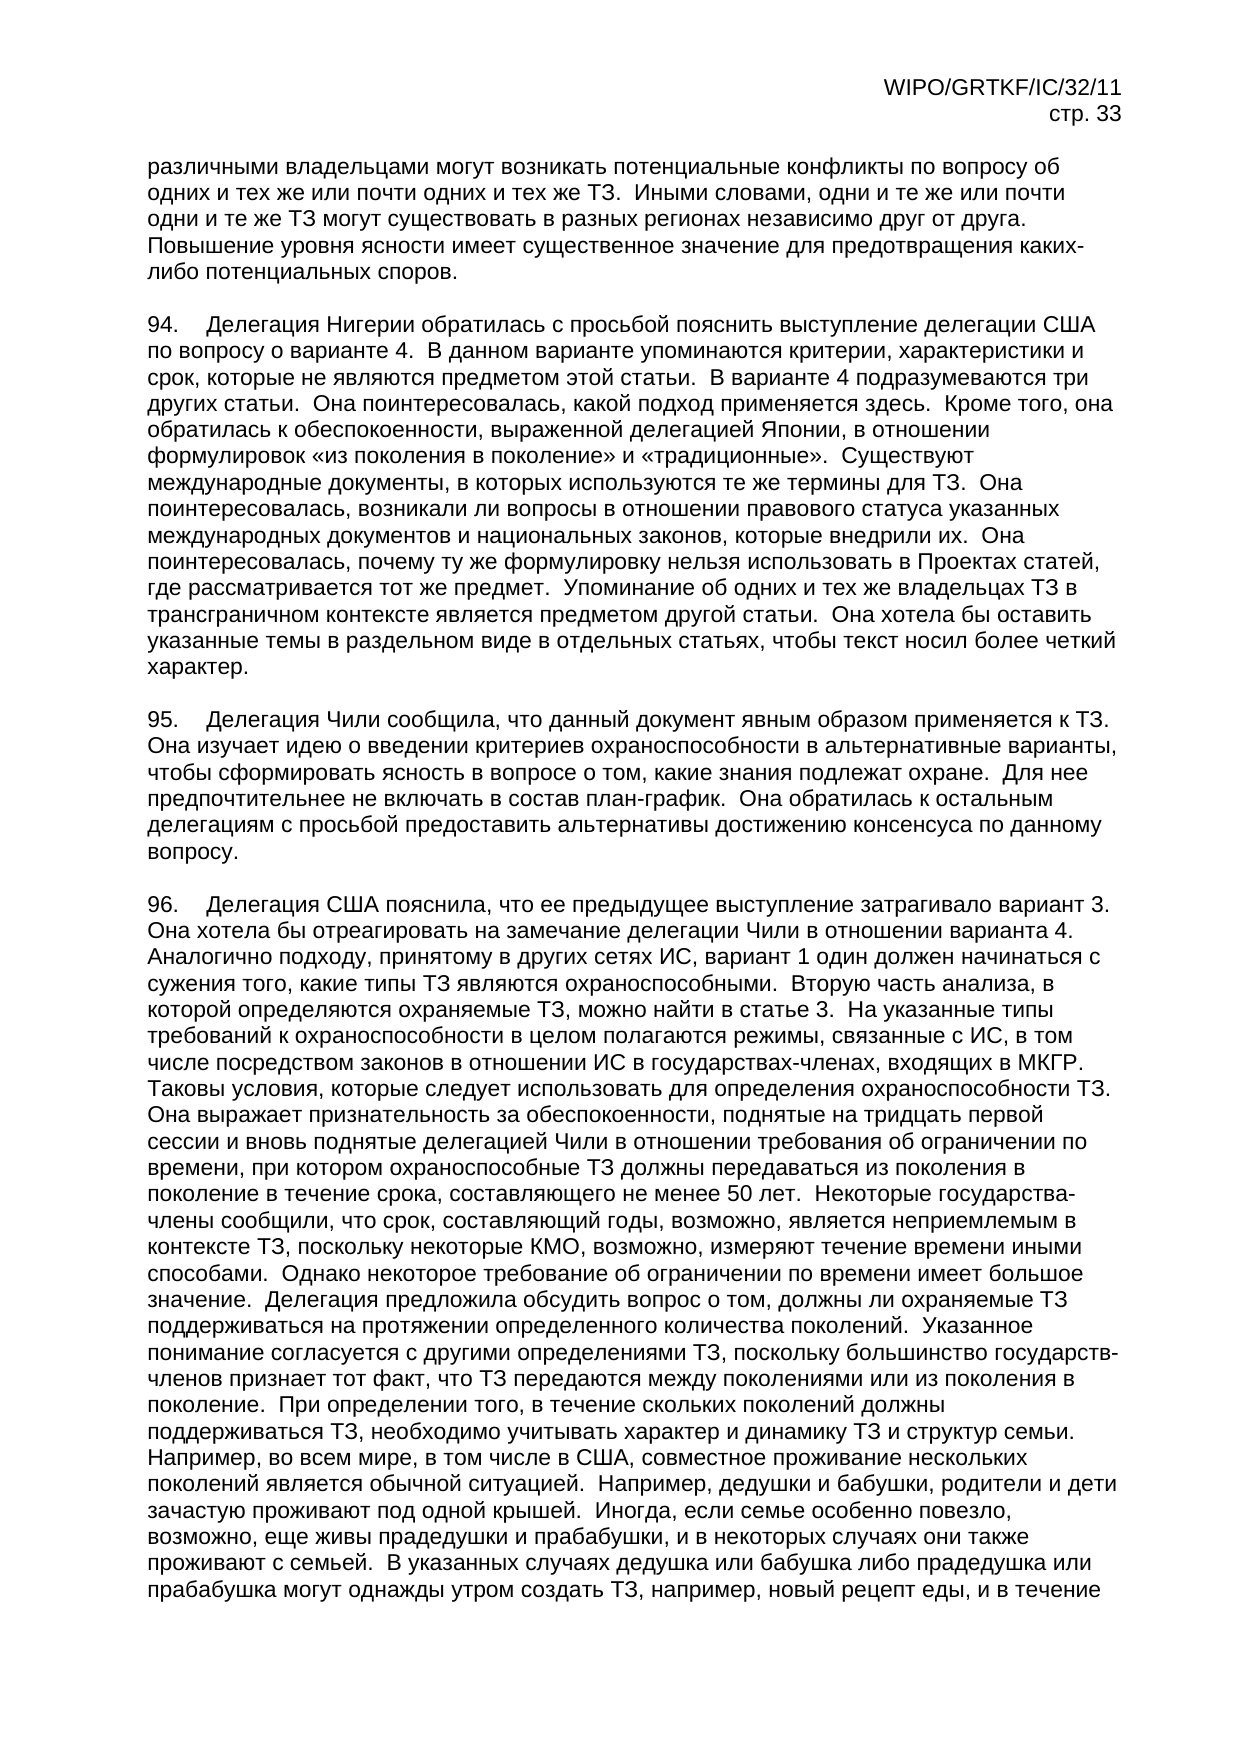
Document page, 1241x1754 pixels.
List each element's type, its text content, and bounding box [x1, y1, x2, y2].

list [147, 891, 1122, 1602]
list Делегация Нигерии обратилась с просьбой пояснить выступление делегации США по вопросу о варианте 4. В данном варианте упоминаются критерии, характеристики и срок, которые не являются предметом этой статьи. В варианте 4 подразумеваются три других статьи. Она поинтересовалась, какой подход применяется здесь. Кроме того, она обратилась к обеспокоенности, выраженной делегацией Японии, в отношении формулировок «из поколения в поколение» и «традиционные». Существуют международные документы, в которых используются те же термины для ТЗ. Она поинтересовалась, возникали ли вопросы в отношении правового статуса указанных международных документов и национальных законов, которые внедрили их. Она поинтересовалась, почему ту же формулировку нельзя использовать в Проектах статей, где рассматривается тот же предмет. Упоминание об одних и тех же владельцах ТЗ в трансграничном контексте является предметом другой статьи. Она хотела бы оставить указанные темы в раздельном виде в отдельных статьях, чтобы текст носил более четкий характер. [147, 311, 1122, 680]
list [147, 153, 1122, 284]
list Делегация Чили сообщила, что данный документ явным образом применяется к ТЗ. Она изучает идею о введении критериев охраноспособности в альтернативные варианты, чтобы сформировать ясность в вопросе о том, какие знания подлежат охране. Для нее предпочтительнее не включать в состав план-график. Она обратилась к остальным делегациям с просьбой предоставить альтернативы достижению консенсуса по данному вопросу. [147, 706, 1122, 864]
